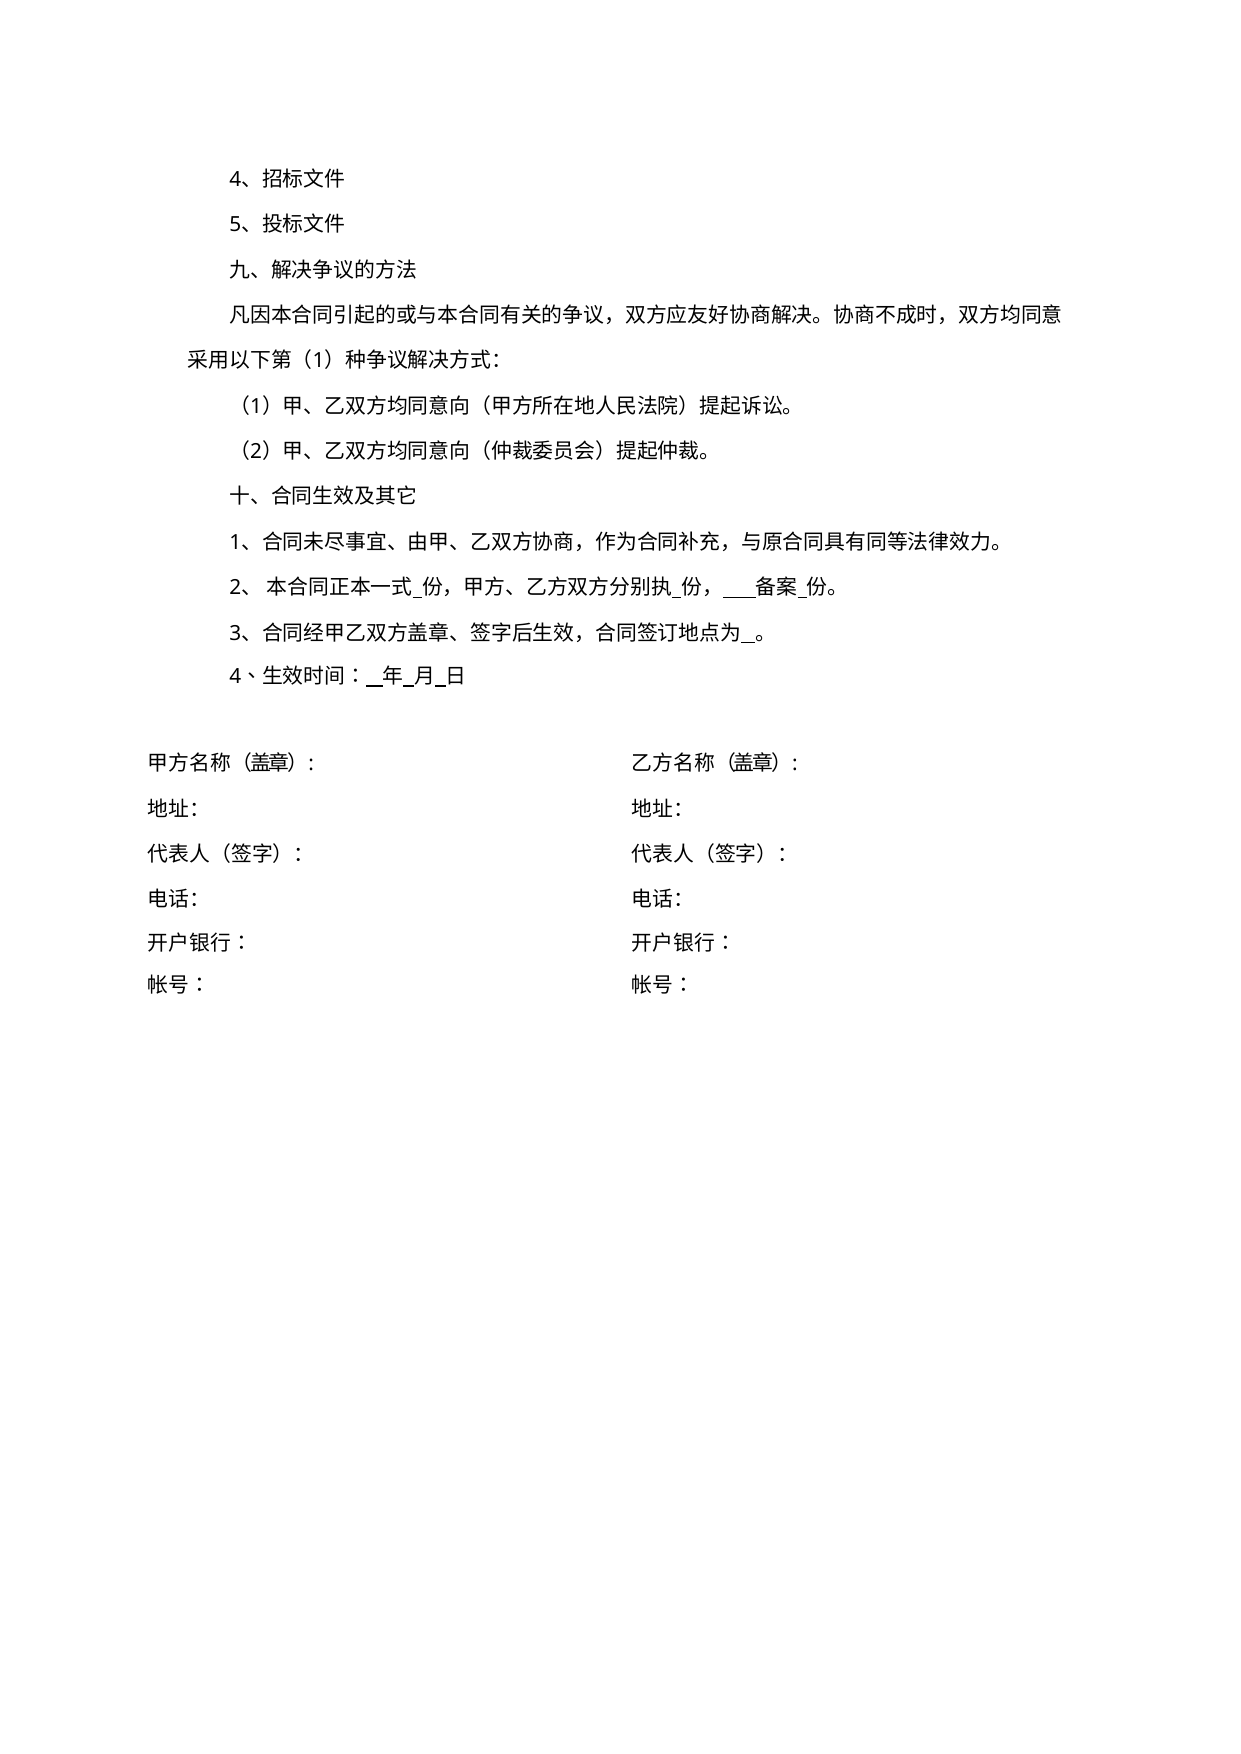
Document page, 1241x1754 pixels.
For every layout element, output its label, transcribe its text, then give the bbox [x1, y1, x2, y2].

text 4、生效时间： 年 月 日 [187, 661, 1060, 690]
text 1、合同未尽事宜、由甲、乙双方协商，作为合同补充，与原合同具有同等法律效力。 [187, 525, 1064, 555]
text 3、合同经甲乙双方盖章、签字后生效，合同签订地点为 。 [187, 616, 1060, 646]
text （2）甲、乙双方均同意向（仲裁委员会）提起仲裁。 [187, 434, 1064, 464]
text 十、合同生效及其它 [187, 480, 1053, 510]
text 2、 本合同正本一式 份，甲方、乙方双方分别执 份， 备案 份。 [187, 570, 1060, 601]
table_header 乙方名称（盖章）: 地址： 代表人（签字）： 电话： 开户银行： 帐号： [620, 746, 1104, 1011]
text 凡因本合同引起的或与本合同有关的争议，双方应友好协商解决。协商不成时，双方均同意采用以下第（1）种争议解决方式： [187, 298, 1064, 374]
text （1）甲、乙双方均同意向（甲方所在地人民法院）提起诉讼。 [187, 389, 1064, 419]
table_header 甲方名称（盖章）: 地址： 代表人（签字）： 电话： 开户银行： 帐号： [136, 746, 620, 1011]
text 4、招标文件 [187, 162, 1053, 192]
text 九、解决争议的方法 [187, 253, 1053, 283]
text 5、投标文件 [187, 207, 1053, 238]
